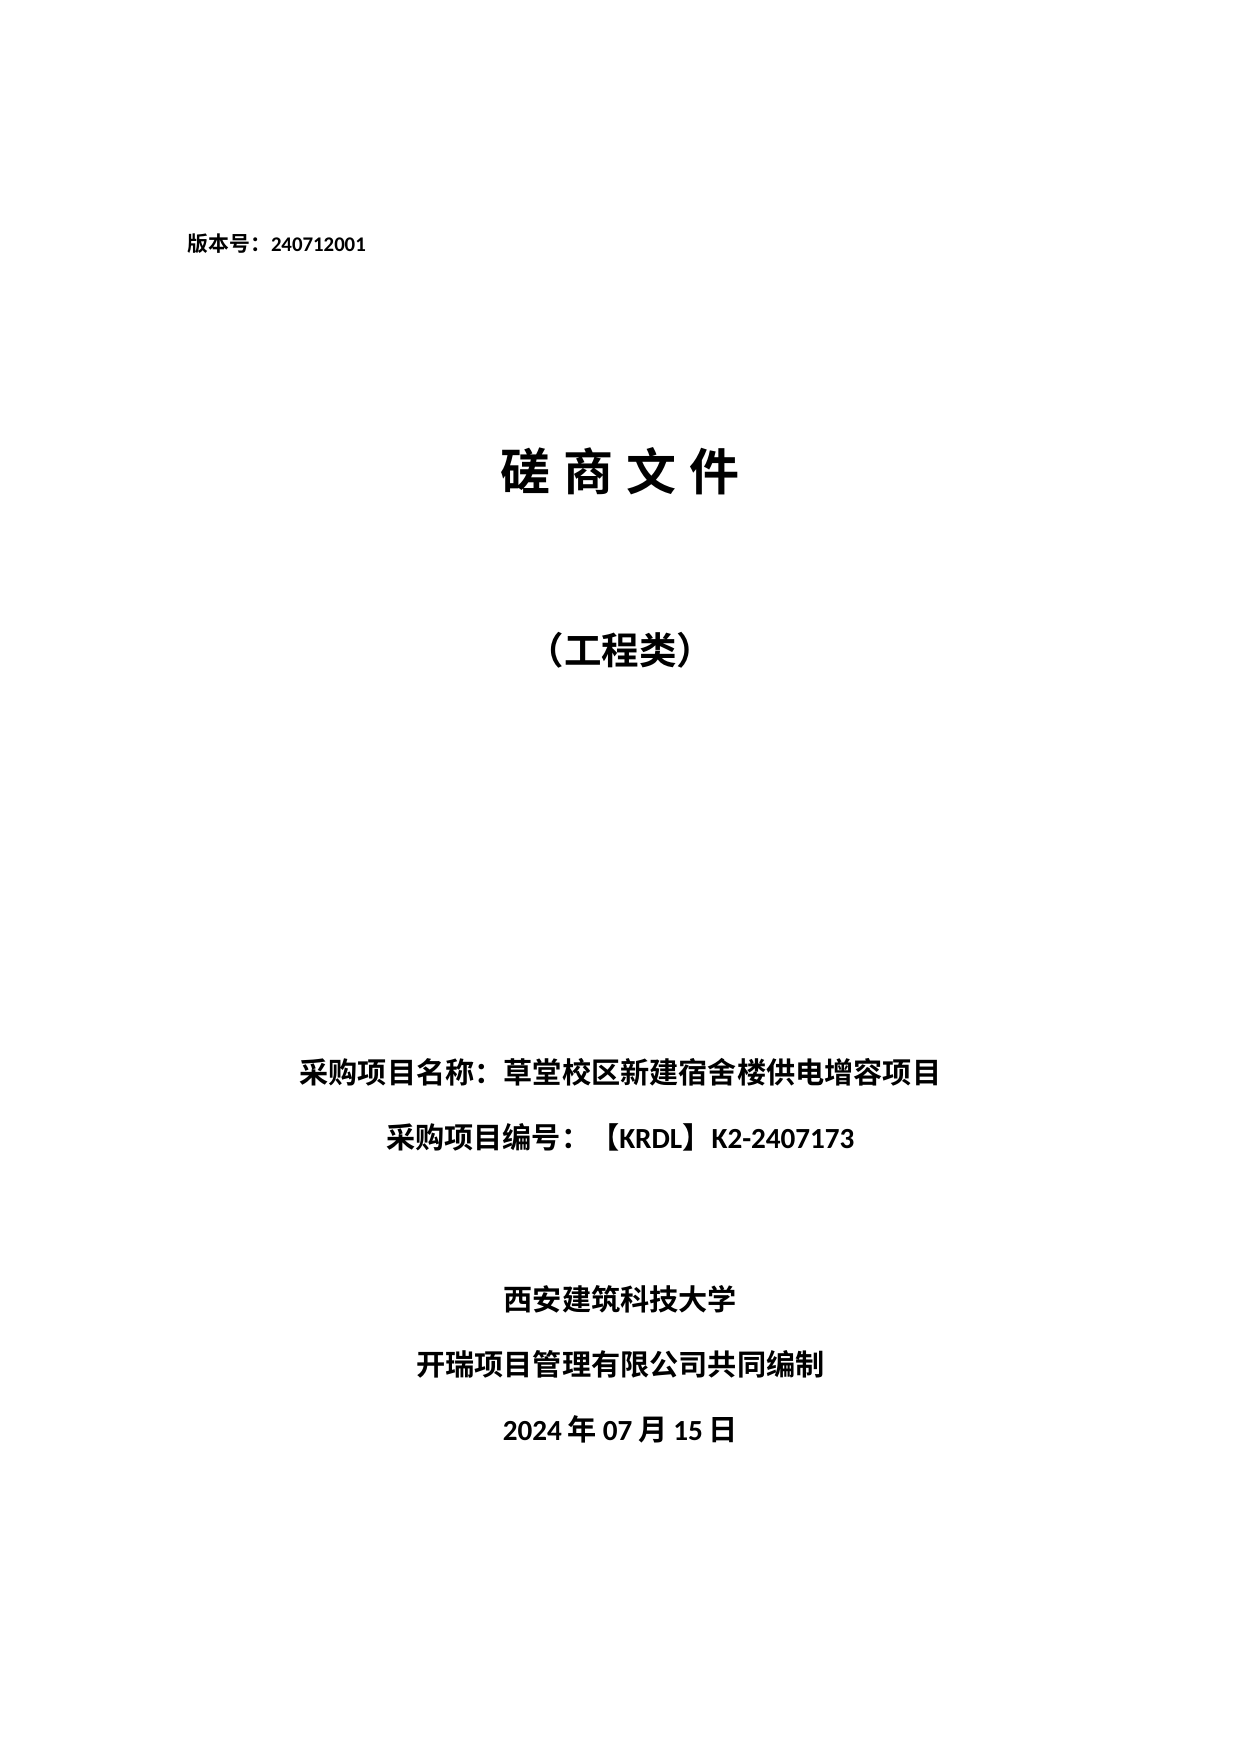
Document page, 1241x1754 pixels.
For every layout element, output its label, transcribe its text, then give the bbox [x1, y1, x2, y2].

text 2024年07月15日 [187, 1397, 1053, 1462]
text 西安建筑科技大学 [187, 1267, 1053, 1332]
text 磋 商 文 件 [187, 422, 1053, 617]
text （工程类） [187, 617, 1053, 1039]
text 采购项目编号：【KRDL】K2-2407173 [187, 1104, 1053, 1267]
text 采购项目名称：草堂校区新建宿舍楼供电增容项目 [187, 1039, 1053, 1104]
text 版本号：240712001 [187, 227, 1053, 422]
text 开瑞项目管理有限公司共同编制 [187, 1332, 1053, 1397]
